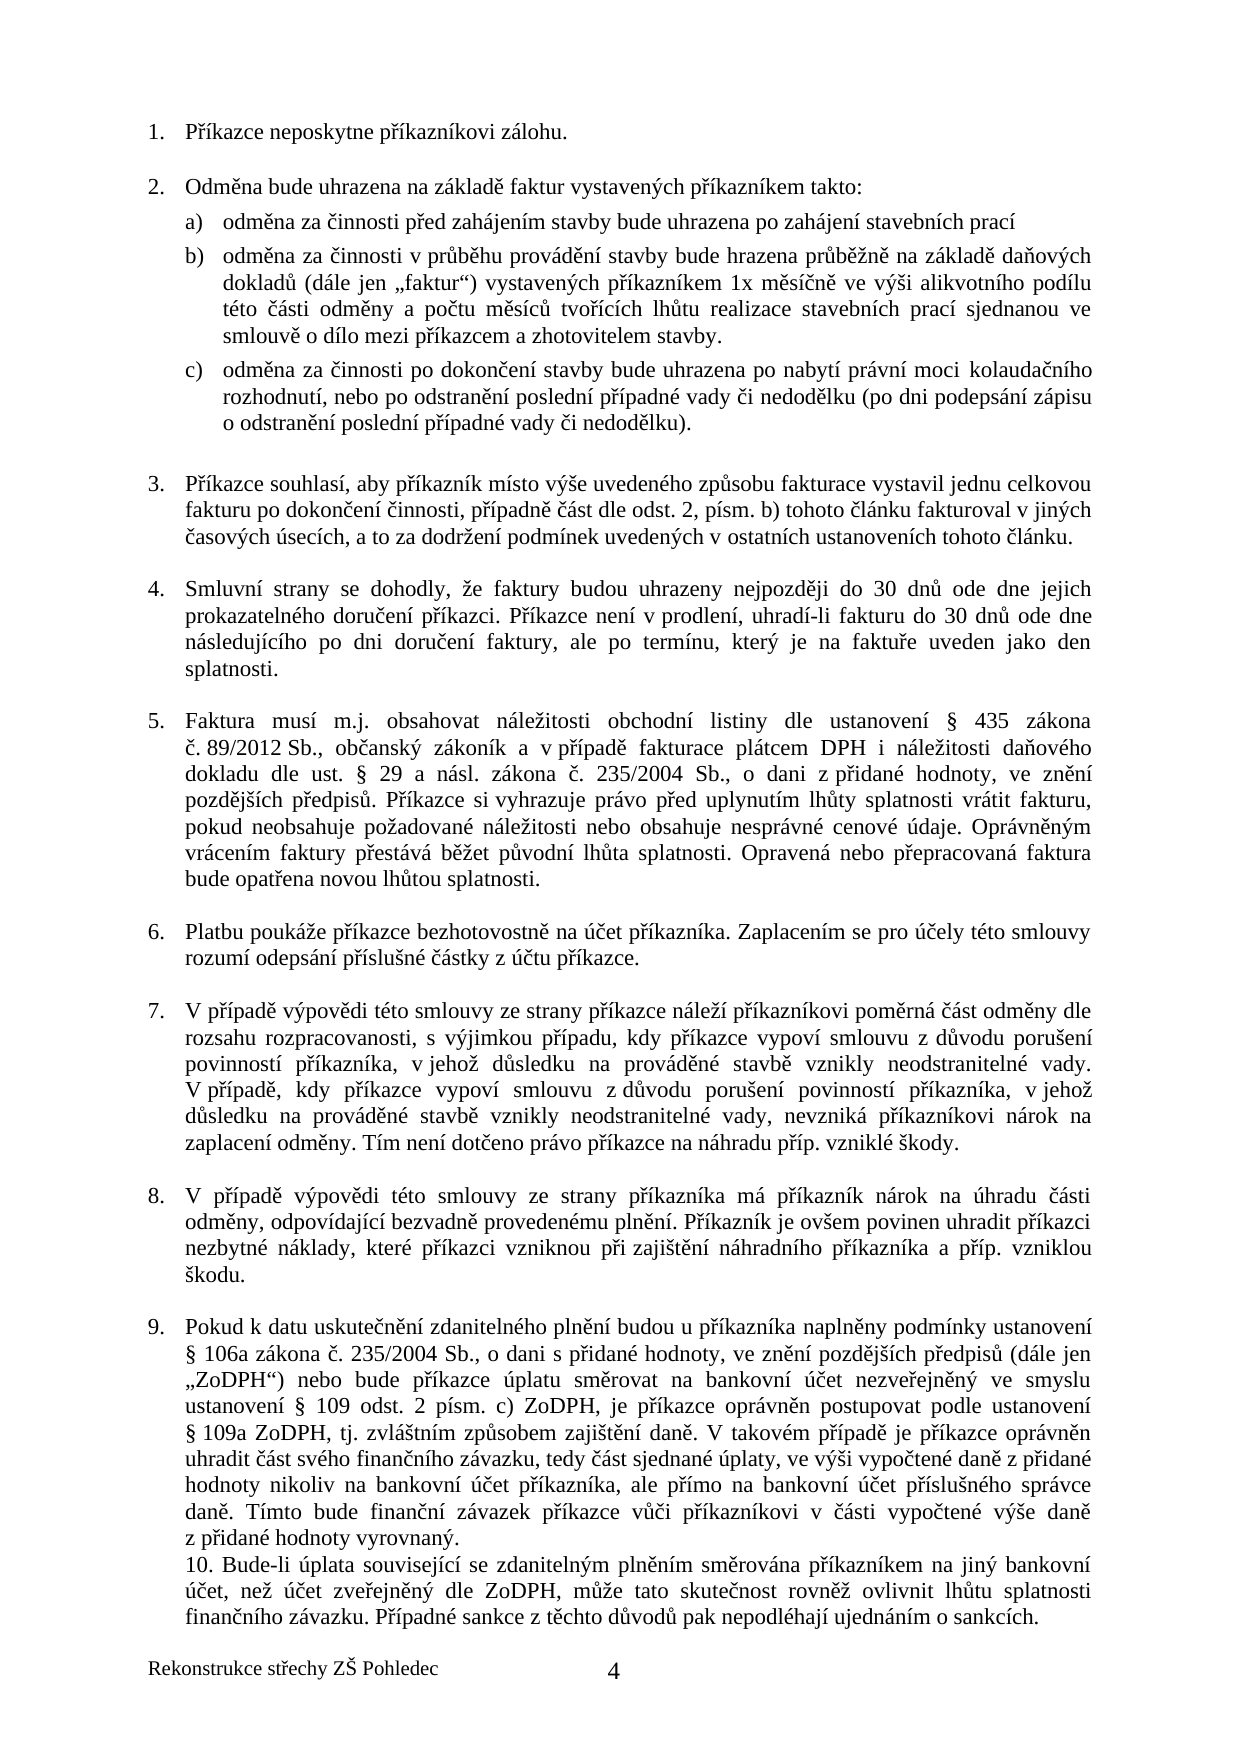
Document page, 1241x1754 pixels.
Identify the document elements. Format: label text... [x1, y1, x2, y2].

list Odměna bude uhrazena na základě faktur vystavených příkazníkem takto: [148, 173, 1092, 199]
list Smluvní strany se dohodly, že faktury budou uhrazeny nejpozději do 30 dnů ode dne jejich prokazatelného doručení příkazci. Příkazce není v prodlení, uhradí-li fakturu do 30 dnů ode dne následujícího po dni doručení faktury, ale po termínu, který je na faktuře uveden jako den splatnosti. [148, 576, 1092, 681]
list V případě výpovědi této smlouvy ze strany příkazníka má příkazník nárok na úhradu části odměny, odpovídající bezvadně provedenému plnění. Příkazník je ovšem povinen uhradit příkazci nezbytné náklady, které příkazci vzniknou při zajištění náhradního příkazníka a příp. vzniklou škodu. [148, 1182, 1092, 1287]
list Platbu poukáže příkazce bezhotovostně na účet příkazníka. Zaplacením se pro účely této smlouvy rozumí odepsání příslušné částky z účtu příkazce. [148, 918, 1092, 971]
list Příkazce neposkytne příkazníkovi zálohu. [148, 118, 1092, 144]
list Pokud k datu uskutečnění zdanitelného plnění budou u příkazníka naplněny podmínky ustanovení § 106a zákona č. 235/2004 Sb., o dani s přidané hodnoty, ve znění pozdějších předpisů (dále jen „ZoDPH“) nebo bude příkazce úplatu směrovat na bankovní účet nezveřejněný ve smyslu ustanovení § 109 odst. 2 písm. c) ZoDPH, je příkazce oprávněn postupovat podle ustanovení § 109a ZoDPH, tj. zvláštním způsobem zajištění daně. V takovém případě je příkazce oprávněn uhradit část svého finančního závazku, tedy část sjednané úplaty, ve výši vypočtené daně z přidané hodnoty nikoliv na bankovní účet příkazníka, ale přímo na bankovní účet příslušného správce daně. Tímto bude finanční závazek příkazce vůči příkazníkovi v části vypočtené výše daně z přidané hodnoty vyrovnaný. [148, 1313, 1092, 1551]
list Faktura musí m.j. obsahovat náležitosti obchodní listiny dle ustanovení § 435 zákona č. 89/2012 Sb., občanský zákoník a v případě fakturace plátcem DPH i náležitosti daňového dokladu dle ust. § 29 a násl. zákona č. 235/2004 Sb., o dani z přidané hodnoty, ve znění pozdějších předpisů. Příkazce si vyhrazuje právo před uplynutím lhůty splatnosti vrátit fakturu, pokud neobsahuje požadované náležitosti nebo obsahuje nesprávné cenové údaje. Oprávněným vrácením faktury přestává běžet původní lhůta splatnosti. Opravená nebo přepracovaná faktura bude opatřena novou lhůtou splatnosti. [148, 707, 1092, 892]
list odměna za činnosti v průběhu provádění stavby bude hrazena průběžně na základě daňových dokladů (dále jen „faktur“) vystavených příkazníkem 1x měsíčně ve výši alikvotního podílu této části odměny a počtu měsíců tvořících lhůtu realizace stavebních prací sjednanou ve smlouvě o dílo mezi příkazcem a zhotovitelem stavby. [185, 243, 1092, 348]
list V případě výpovědi této smlouvy ze strany příkazce náleží příkazníkovi poměrná část odměny dle rozsahu rozpracovanosti, s výjimkou případu, kdy příkazce vypoví smlouvu z důvodu porušení povinností příkazníka, v jehož důsledku na prováděné stavbě vznikly neodstranitelné vady. V případě, kdy příkazce vypoví smlouvu z důvodu porušení povinností příkazníka, v jehož důsledku na prováděné stavbě vznikly neodstranitelné vady, nevzniká příkazníkovi nárok na zaplacení odměny. Tím není dotčeno právo příkazce na náhradu příp. vzniklé škody. [148, 997, 1092, 1155]
list Příkazce souhlasí, aby příkazník místo výše uvedeného způsobu fakturace vystavil jednu celkovou fakturu po dokončení činnosti, případně část dle odst. 2, písm. b) tohoto článku fakturoval v jiných časových úsecích, a to za dodržení podmínek uvedených v ostatních ustanoveních tohoto článku. [148, 470, 1092, 549]
list odměna za činnosti po dokončení stavby bude uhrazena po nabytí právní moci kolaudačního rozhodnutí, nebo po odstranění poslední případné vady či nedodělku (po dni podepsání zápisu o odstranění poslední případné vady či nedodělku). [185, 356, 1092, 435]
list odměna za činnosti před zahájením stavby bude uhrazena po zahájení stavebních prací [185, 208, 1092, 234]
list Bude-li úplata související se zdanitelným plněním směrována příkazníkem na jiný bankovní účet, než účet zveřejněný dle ZoDPH, může tato skutečnost rovněž ovlivnit lhůtu splatnosti finančního závazku. Případné sankce z těchto důvodů pak nepodléhají ujednáním o sankcích. [185, 1551, 1092, 1630]
